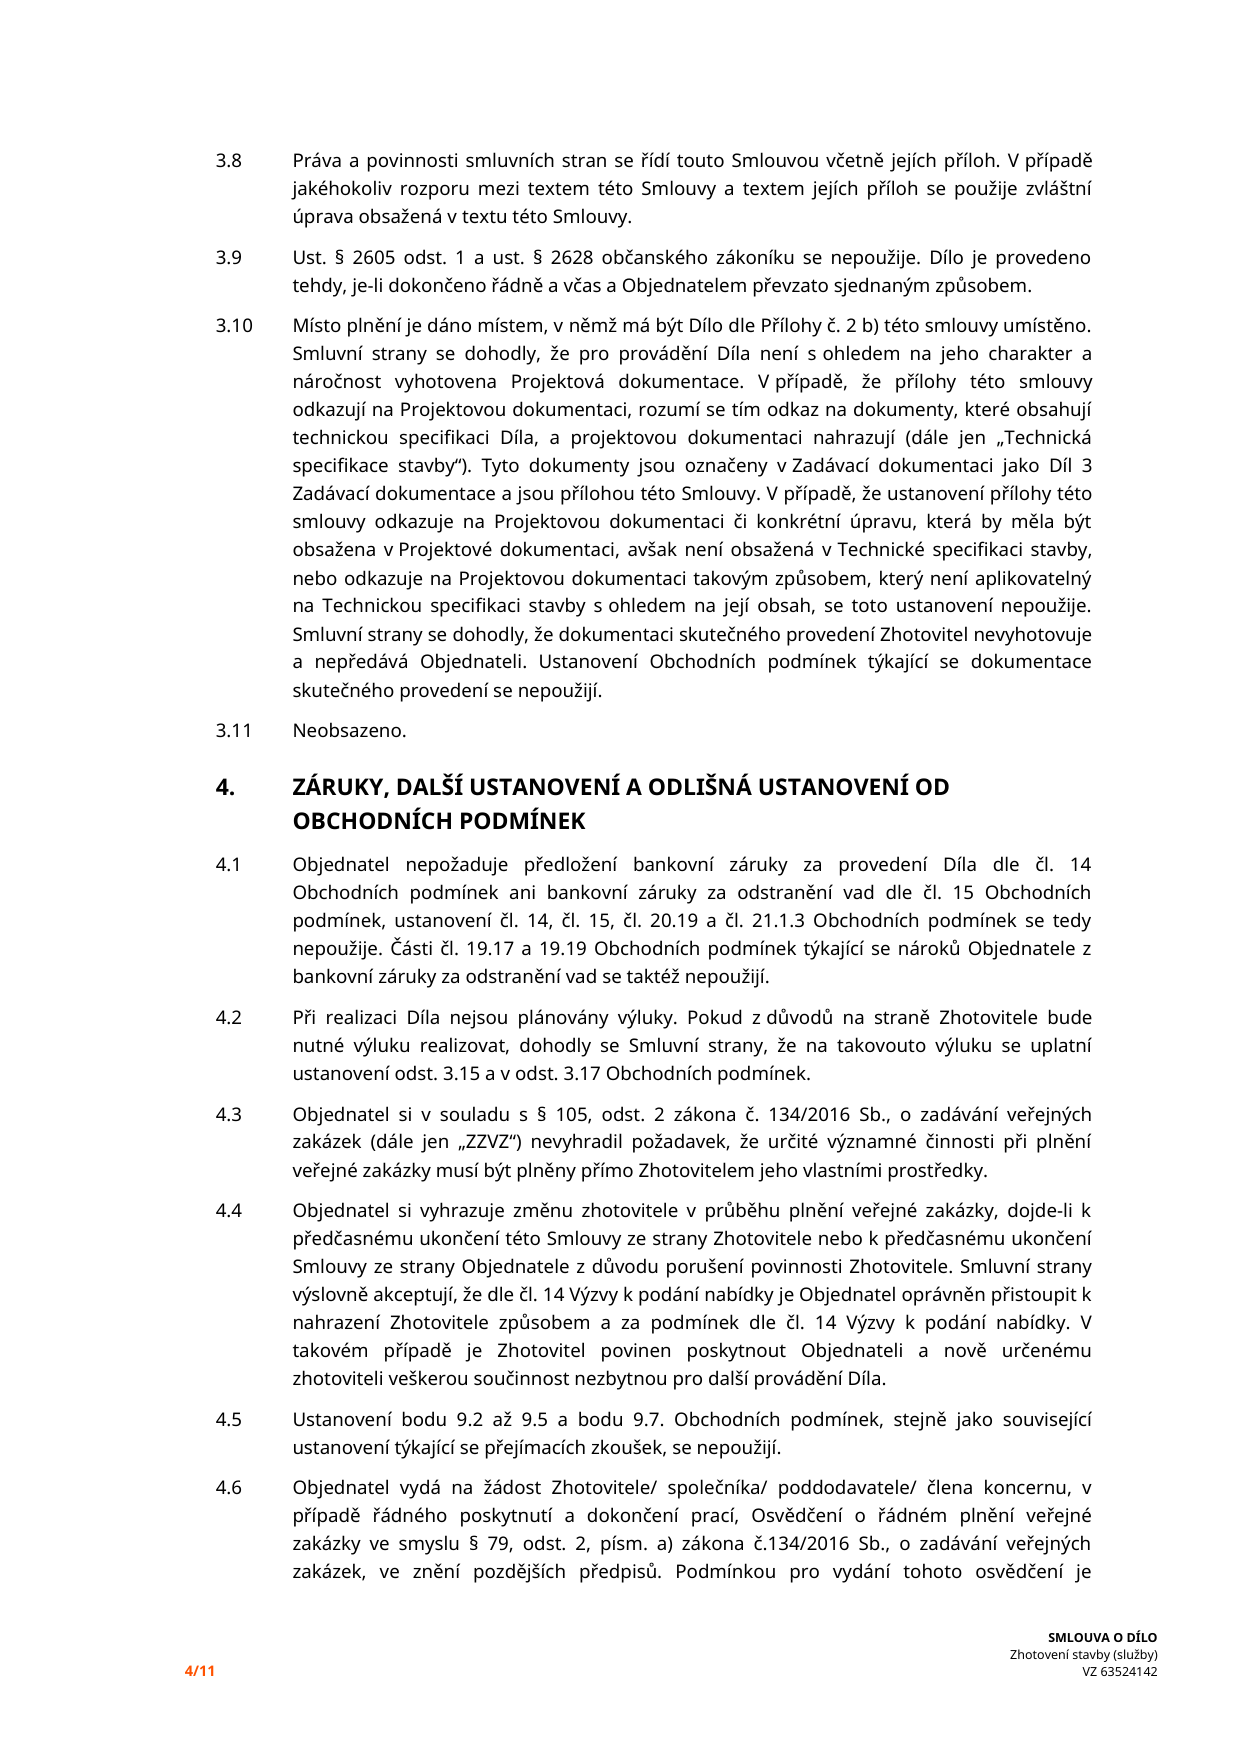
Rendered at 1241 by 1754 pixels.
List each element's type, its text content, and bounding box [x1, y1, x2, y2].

text Ust. § 2605 odst. 1 a ust. § 2628 občanského zákoníku se nepoužije. Dílo je provedeno tehdy, je-li dokončeno řádně a včas a Objednatelem převzato sjednaným způsobem. [216, 244, 1093, 298]
text Při realizaci Díla nejsou plánovány výluky. Pokud z důvodů na straně Zhotovitele bude nutné výluku realizovat, dohodly se Smluvní strany, že na takovouto výluku se uplatní ustanovení odst. 3.15 a v odst. 3.17 Obchodních podmínek. [216, 1004, 1093, 1086]
text Místo plnění je dáno místem, v němž má být Dílo dle Přílohy č. 2 b) této smlouvy umístěno. Smluvní strany se dohodly, že pro provádění Díla není s ohledem na jeho charakter a náročnost vyhotovena Projektová dokumentace. V případě, že přílohy této smlouvy odkazují na Projektovou dokumentaci, rozumí se tím odkaz na dokumenty, které obsahují technickou specifikaci Díla, a projektovou dokumentaci nahrazují (dále jen „Technická specifikace stavby“). Tyto dokumenty jsou označeny v Zadávací dokumentaci jako Díl 3 Zadávací dokumentace a jsou přílohou této Smlouvy. V případě, že ustanovení přílohy této smlouvy odkazuje na Projektovou dokumentaci či konkrétní úpravu, která by měla být obsažena v Projektové dokumentaci, avšak není obsažená v Technické specifikaci stavby, nebo odkazuje na Projektovou dokumentaci takovým způsobem, který není aplikovatelný na Technickou specifikaci stavby s ohledem na její obsah, se toto ustanovení nepoužije. Smluvní strany se dohodly, že dokumentaci skutečného provedení Zhotovitel nevyhotovuje a nepředává Objednateli. Ustanovení Obchodních podmínek týkající se dokumentace skutečného provedení se nepoužijí. [216, 313, 1093, 702]
text Objednatel si v souladu s § 105, odst. 2 zákona č. 134/2016 Sb., o zadávání veřejných zakázek (dále jen „ZZVZ“) nevyhradil požadavek, že určité významné činnosti při plnění veřejné zakázky musí být plněny přímo Zhotovitelem jeho vlastními prostředky. [216, 1101, 1093, 1182]
text Objednatel nepožaduje předložení bankovní záruky za provedení Díla dle čl. 14 Obchodních podmínek ani bankovní záruky za odstranění vad dle čl. 15 Obchodních podmínek, ustanovení čl. 14, čl. 15, čl. 20.19 a čl. 21.1.3 Obchodních podmínek se tedy nepoužije. Části čl. 19.17 a 19.19 Obchodních podmínek týkající se nároků Objednatele z bankovní záruky za odstranění vad se taktéž nepoužijí. [216, 852, 1093, 989]
text ZÁRUKY, DALŠÍ USTANOVENÍ A ODLIŠNÁ USTANOVENÍ OD OBCHODNÍCH PODMÍNEK [216, 770, 1093, 836]
text Objednatel si vyhrazuje změnu zhotovitele v průběhu plnění veřejné zakázky, dojde-li k předčasnému ukončení této Smlouvy ze strany Zhotovitele nebo k předčasnému ukončení Smlouvy ze strany Objednatele z důvodu porušení povinnosti Zhotovitele. Smluvní strany výslovně akceptují, že dle čl. 14 Výzvy k podání nabídky je Objednatel oprávněn přistoupit k nahrazení Zhotovitele způsobem a za podmínek dle čl. 14 Výzvy k podání nabídky. V takovém případě je Zhotovitel povinen poskytnout Objednateli a nově určenému zhotoviteli veškerou součinnost nezbytnou pro další provádění Díla. [216, 1197, 1093, 1391]
text Ustanovení bodu 9.2 až 9.5 a bodu 9.7. Obchodních podmínek, stejně jako související ustanovení týkající se přejímacích zkoušek, se nepoužijí. [216, 1406, 1093, 1459]
text Práva a povinnosti smluvních stran se řídí touto Smlouvou včetně jejích příloh. V případě jakéhokoliv rozporu mezi textem této Smlouvy a textem jejích příloh se použije zvláštní úprava obsažená v textu této Smlouvy. [216, 147, 1093, 229]
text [216, 1474, 1093, 1584]
text Neobsazeno. [216, 717, 1093, 743]
